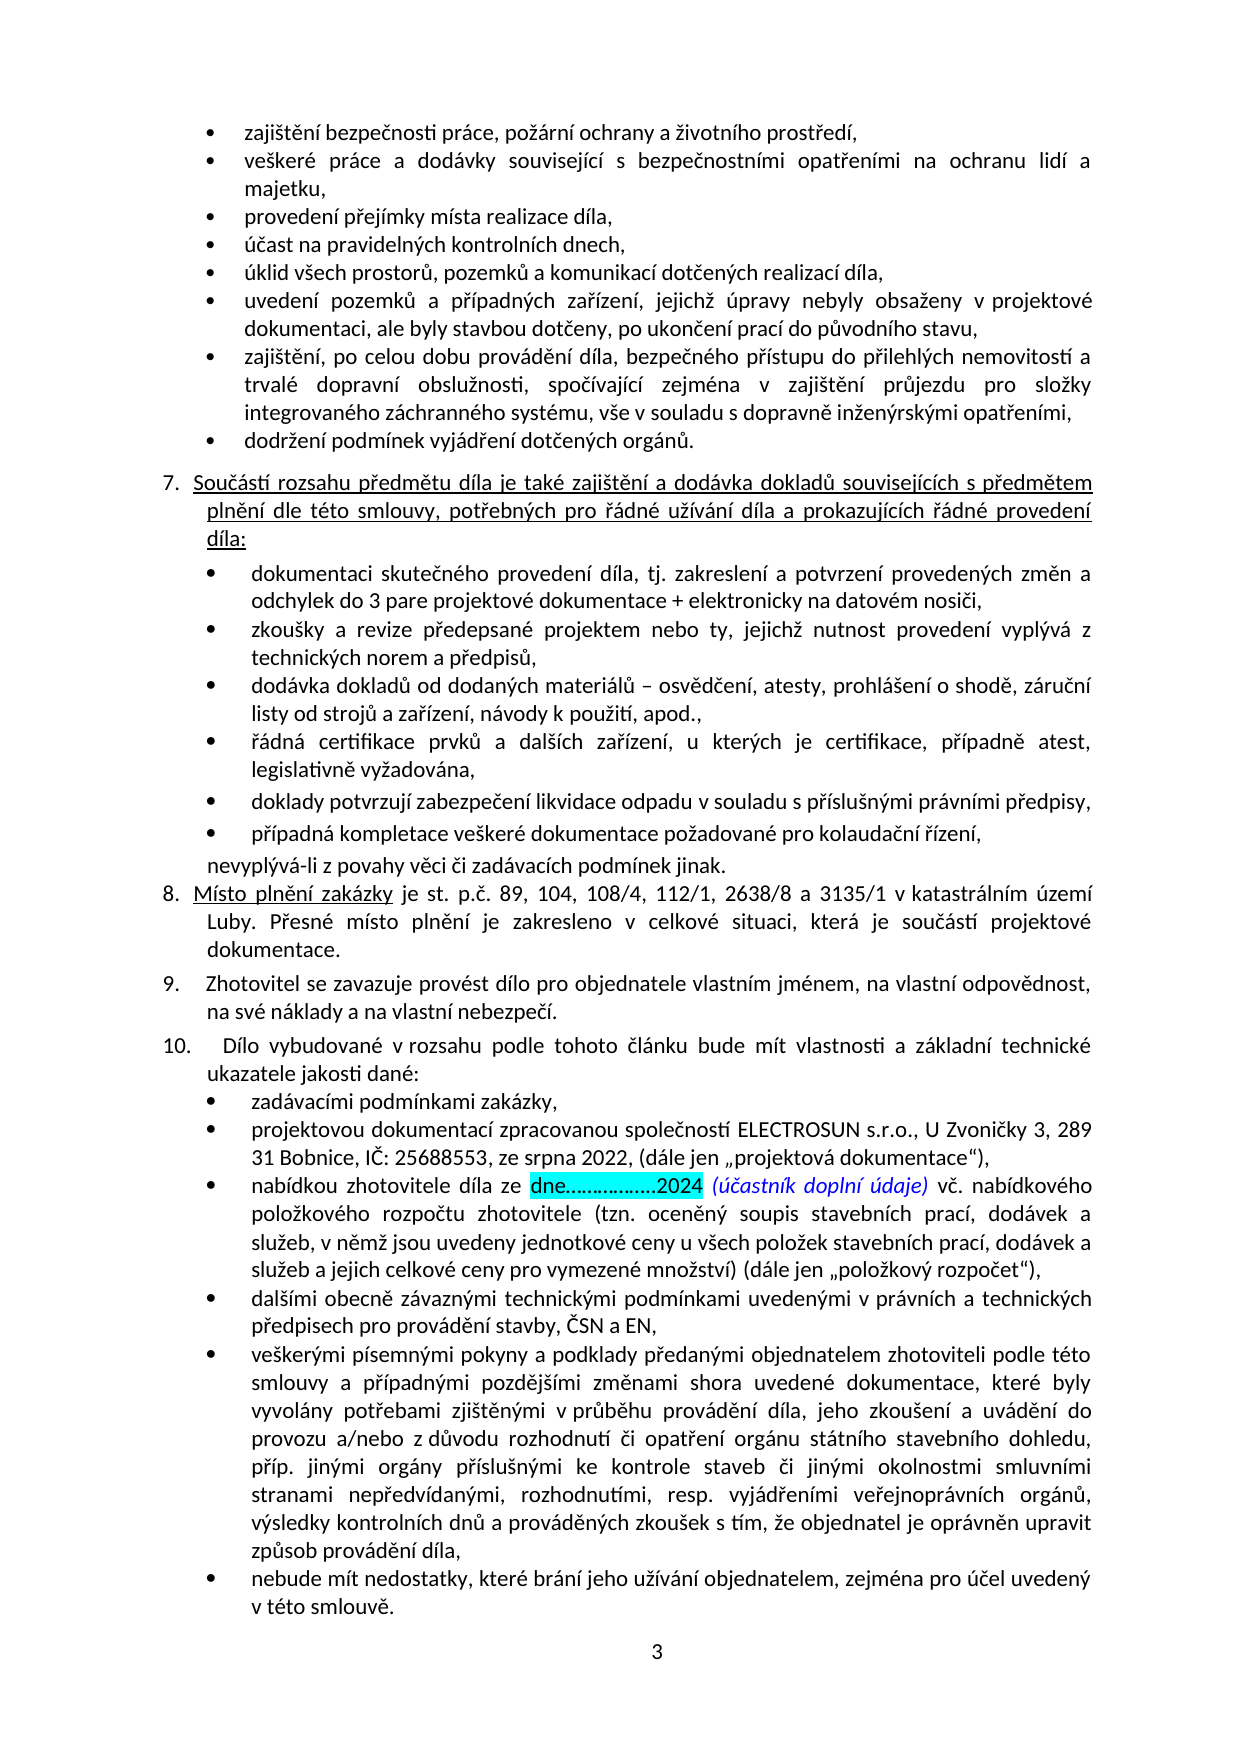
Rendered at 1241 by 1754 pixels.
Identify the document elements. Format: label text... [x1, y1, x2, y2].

list nabídkou zhotovitele díla ze dne……………..2024 (účastník doplní údaje) vč. nabídkového položkového rozpočtu zhotovitele (tzn. oceněný soupis stavebních prací, dodávek a služeb, v němž jsou uvedeny jednotkové ceny u všech položek stavebních prací, dodávek a služeb a jejich celkové ceny pro vymezené množství) (dále jen „položkový rozpočet“), [207, 1172, 1093, 1284]
list uvedení pozemků a případných zařízení, jejichž úpravy nebyly obsaženy v projektové dokumentaci, ale byly stavbou dotčeny, po ukončení prací do původního stavu, [207, 286, 1093, 342]
list nebude mít nedostatky, které brání jeho užívání objednatelem, zejména pro účel uvedený v této smlouvě. [207, 1564, 1093, 1620]
list zkoušky a revize předepsané projektem nebo ty, jejichž nutnost provedení vyplývá z technických norem a předpisů, [207, 615, 1093, 671]
list zajištění, po celou dobu provádění díla, bezpečného přístupu do přilehlých nemovitostí a trvalé dopravní obslužnosti, spočívající zejména v zajištění průjezdu pro složky integrovaného záchranného systému, vše v souladu s dopravně inženýrskými opatřeními, [207, 342, 1093, 426]
list dodávka dokladů od dodaných materiálů – osvědčení, atesty, prohlášení o shodě, záruční listy od strojů a zařízení, návody k použití, apod., [207, 671, 1093, 727]
list doklady potvrzují zabezpečení likvidace odpadu v souladu s příslušnými právními předpisy, [207, 787, 1093, 815]
list projektovou dokumentací zpracovanou společností ELECTROSUN s.r.o., U Zvoničky 3, 289 31 Bobnice, IČ: 25688553, ze srpna 2022, (dále jen „projektová dokumentace“), [207, 1116, 1093, 1172]
list zadávacími podmínkami zakázky, [207, 1087, 1093, 1116]
list provedení přejímky místa realizace díla, [207, 202, 1093, 230]
list řádná certifikace prvků a dalších zařízení, u kterých je certifikace, případně atest, legislativně vyžadována, [207, 727, 1093, 783]
list úklid všech prostorů, pozemků a komunikací dotčených realizací díla, [207, 258, 1093, 286]
list případná kompletace veškeré dokumentace požadované pro kolaudační řízení, [207, 819, 1093, 847]
list zajištění bezpečnosti práce, požární ochrany a životního prostředí, [207, 118, 1093, 146]
list dodržení podmínek vyjádření dotčených orgánů. [207, 426, 1093, 454]
list dalšími obecně závaznými technickými podmínkami uvedenými v právních a technických předpisech pro provádění stavby, ČSN a EN, [207, 1284, 1093, 1340]
list veškerými písemnými pokyny a podklady předanými objednatelem zhotoviteli podle této smlouvy a případnými pozdějšími změnami shora uvedené dokumentace, které byly vyvolány potřebami zjištěnými v průběhu provádění díla, jeho zkoušení a uvádění do provozu a/nebo z důvodu rozhodnutí či opatření orgánu státního stavebního dohledu, příp. jinými orgány příslušnými ke kontrole staveb či jinými okolnostmi smluvními stranami nepředvídanými, rozhodnutími, resp. vyjádřeními veřejnoprávních orgánů, výsledky kontrolních dnů a prováděných zkoušek s tím, že objednatel je oprávněn upravit způsob provádění díla, [207, 1340, 1093, 1564]
list nevyplývá-li z povahy věci či zadávacích podmínek jinak. [193, 853, 1093, 879]
list dokumentaci skutečného provedení díla, tj. zakreslení a potvrzení provedených změn a odchylek do 3 pare projektové dokumentace + elektronicky na datovém nosiči, [207, 559, 1093, 615]
list účast na pravidelných kontrolních dnech, [207, 230, 1093, 258]
list Zhotovitel se zavazuje provést dílo pro objednatele vlastním jménem, na vlastní odpovědnost, na své náklady a na vlastní nebezpečí. [162, 969, 1093, 1025]
list Místo plnění zakázky je st. p.č. 89, 104, 108/4, 112/1, 2638/8 a 3135/1 v katastrálním území Luby. Přesné místo plnění je zakresleno v celkové situaci, která je součástí projektové dokumentace. [162, 879, 1093, 963]
list veškeré práce a dodávky související s bezpečnostními opatřeními na ochranu lidí a majetku, [207, 146, 1093, 202]
list Součástí rozsahu předmětu díla je také zajištění a dodávka dokladů souvisejících s předmětem plnění dle této smlouvy, potřebných pro řádné užívání díla a prokazujících řádné provedení díla: [162, 468, 1093, 552]
list Dílo vybudované v rozsahu podle tohoto článku bude mít vlastnosti a základní technické ukazatele jakosti dané: [162, 1031, 1093, 1087]
